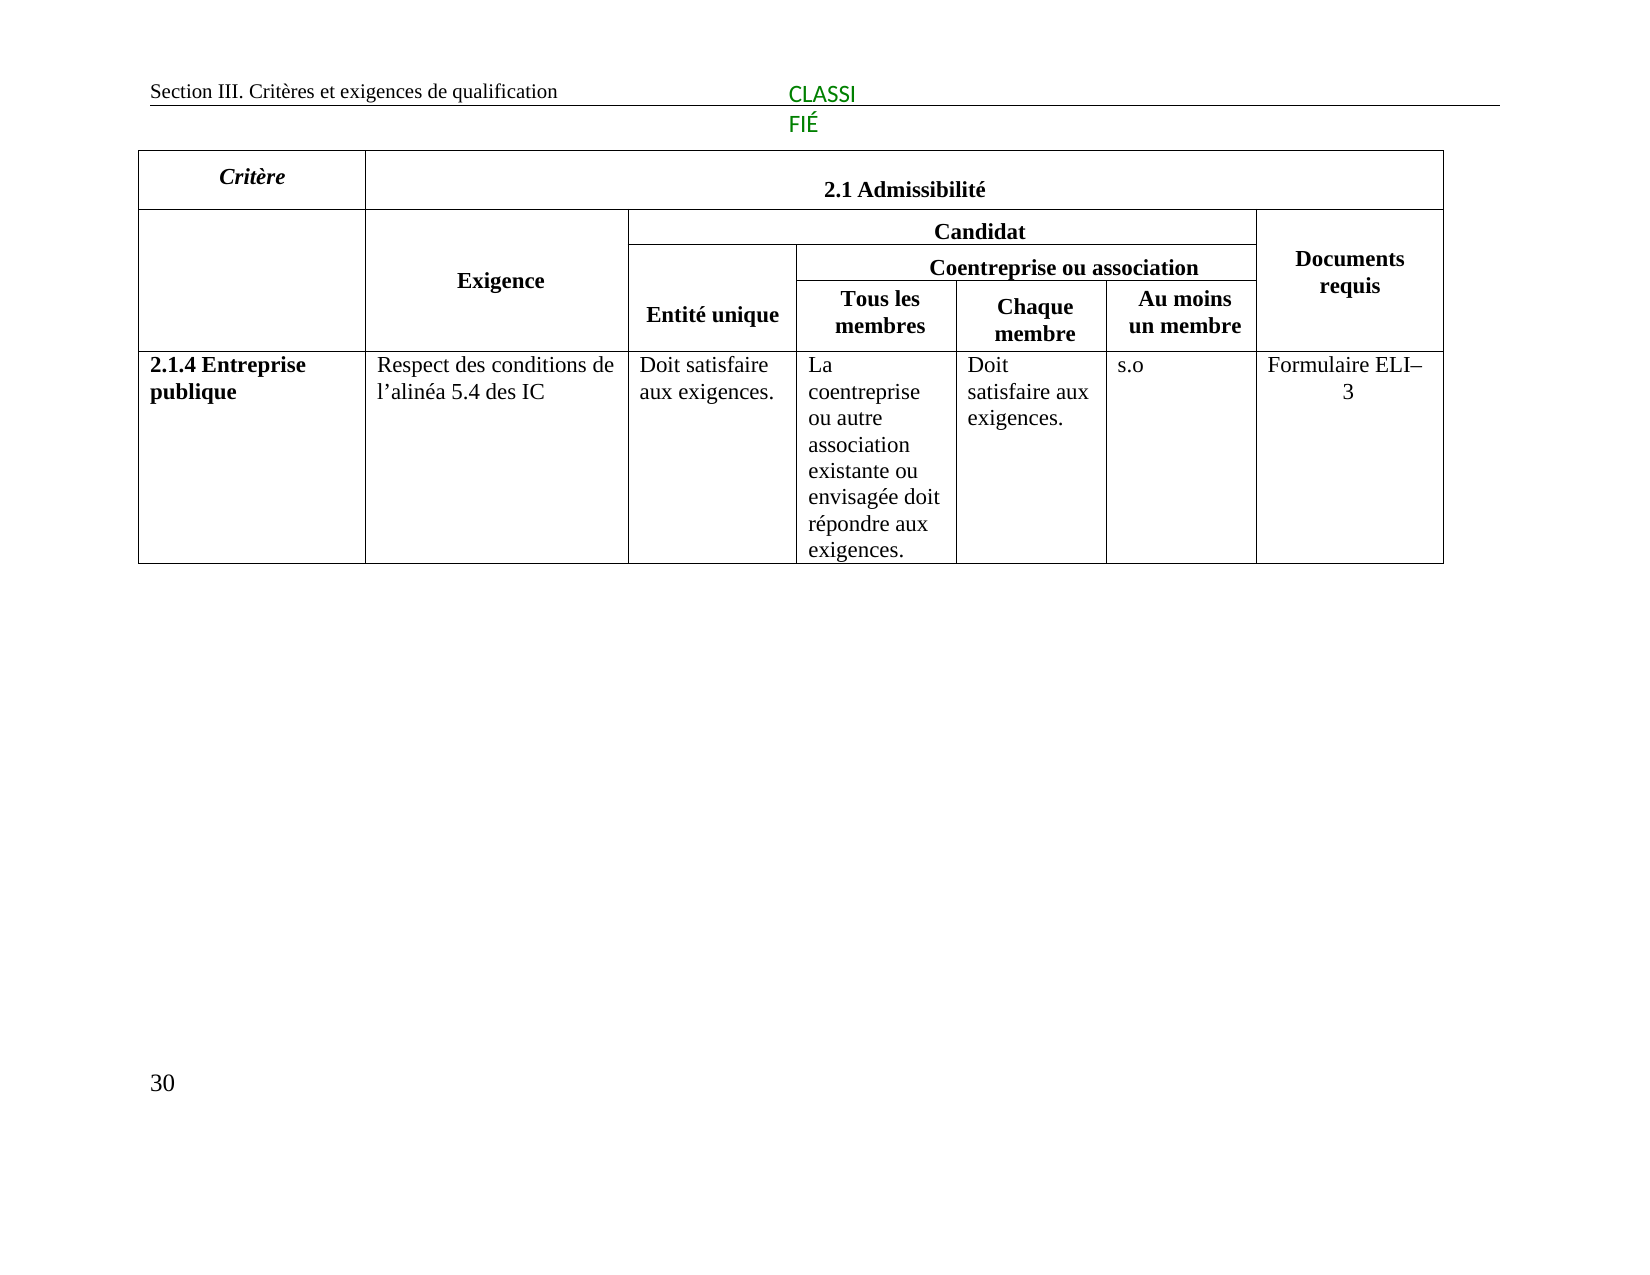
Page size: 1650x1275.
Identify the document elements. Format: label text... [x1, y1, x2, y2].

table_cell Chaque membre [957, 281, 1106, 351]
table_cell Tous les membres [797, 281, 956, 351]
table_cell s.o [1107, 352, 1256, 562]
table_header 2.1 Admissibilité [366, 151, 1443, 209]
table_cell Coentreprise ou association [797, 245, 1256, 280]
table_cell Exigence [366, 210, 628, 351]
table_cell Entité unique [629, 245, 796, 351]
table_cell Documents requis [1257, 210, 1443, 351]
table_header Critère [139, 151, 365, 209]
table_cell Candidat [629, 210, 1256, 244]
table_cell Formulaire ELI–3 [1257, 352, 1443, 562]
table_cell Doit satisfaire aux exigences. [629, 352, 796, 562]
table_cell Respect des conditions de l’alinéa 5.4 des IC [366, 352, 628, 562]
table_cell 2.1.4 Entreprise publique [139, 352, 365, 562]
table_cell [797, 352, 956, 562]
table_cell Au moins un membre [1107, 281, 1256, 351]
table_cell Doit satisfaire aux exigences. [957, 352, 1106, 562]
table_cell [139, 210, 365, 351]
